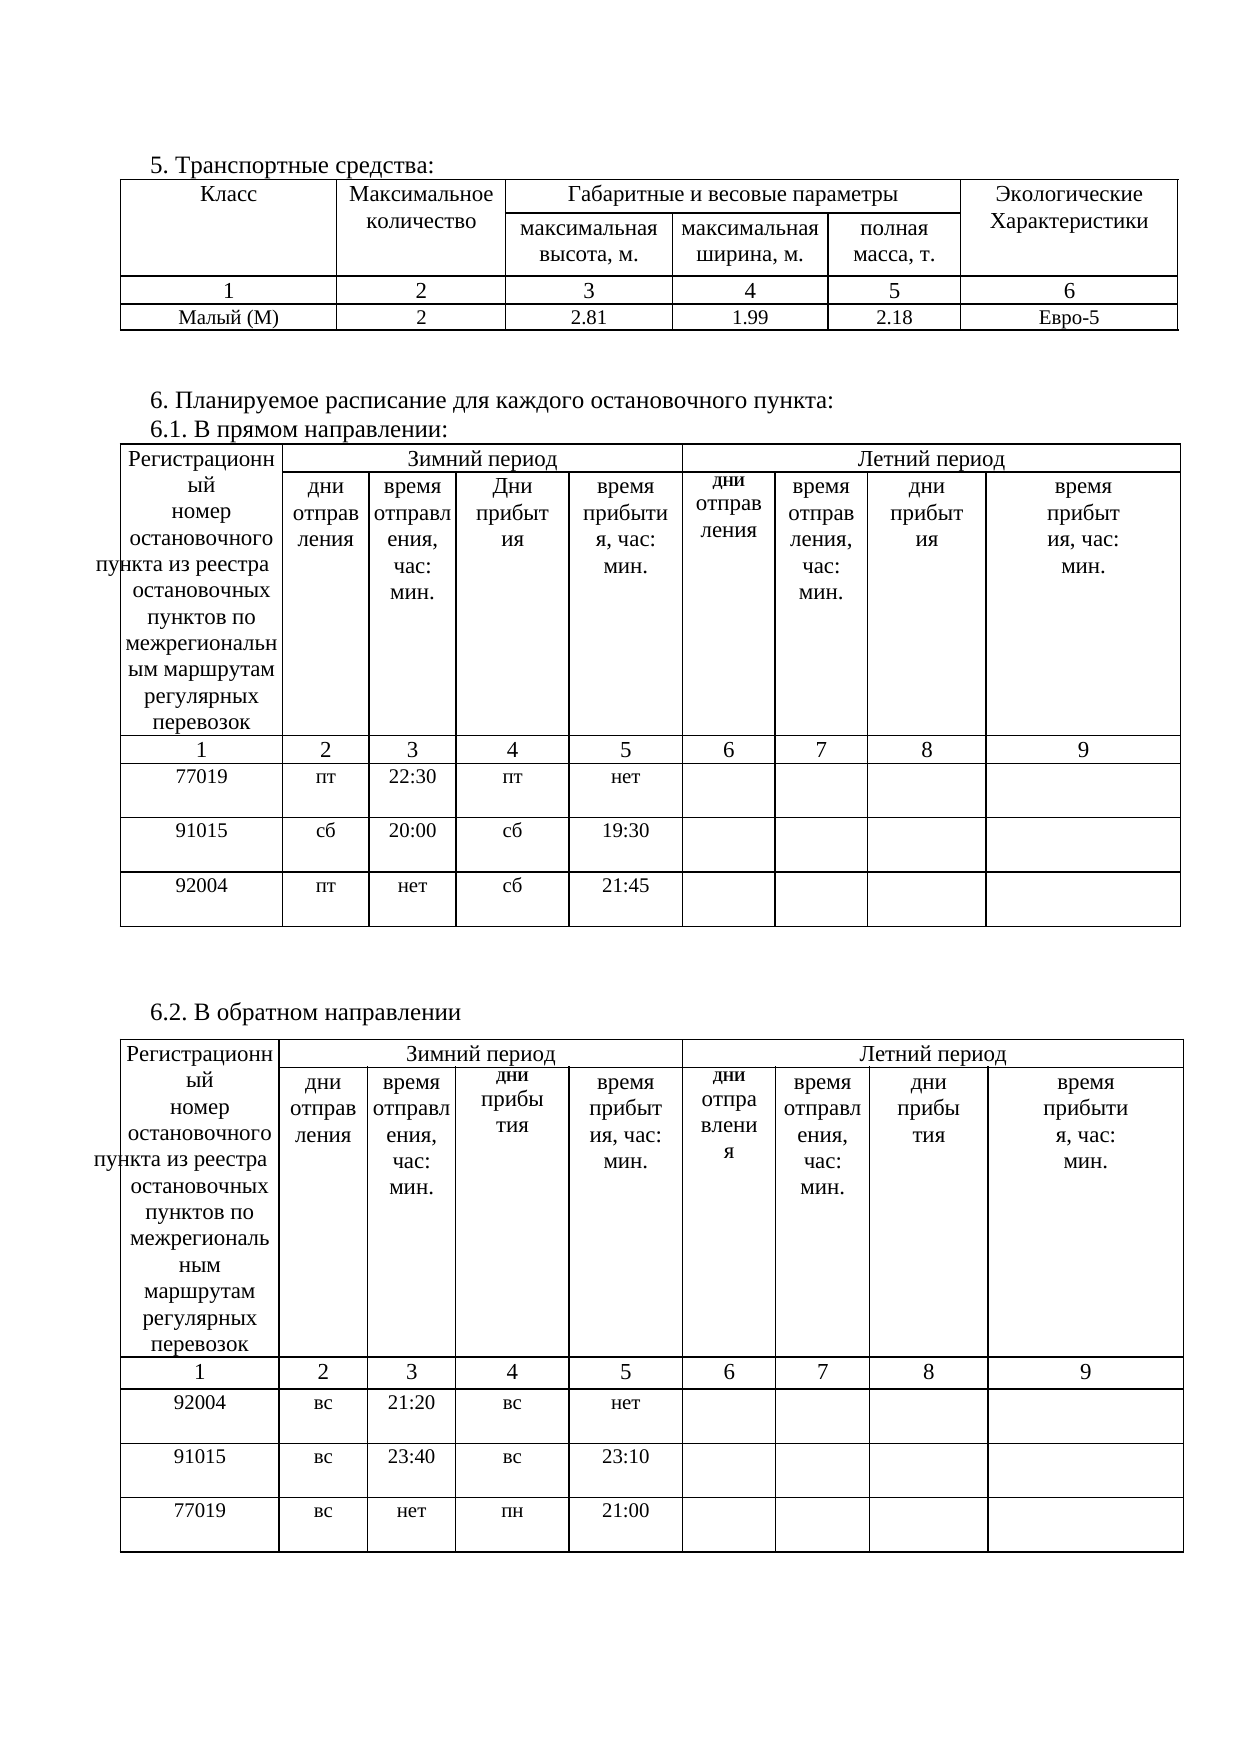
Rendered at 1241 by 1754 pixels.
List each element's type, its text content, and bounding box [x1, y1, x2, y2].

table_cell 2 [280, 1358, 367, 1388]
table_cell [776, 873, 867, 926]
table_cell 3 [368, 1358, 455, 1388]
table_cell [989, 1498, 1183, 1551]
table_cell [683, 1444, 775, 1497]
table_cell 2.18 [829, 305, 960, 329]
table_header Зимний период [280, 1040, 682, 1066]
table_header Габаритные и весовые параметры [506, 180, 960, 212]
table_cell 77019 [121, 764, 282, 817]
table_cell 6 [961, 277, 1177, 303]
table_cell 5 [570, 1358, 682, 1388]
table_cell 2.81 [506, 305, 672, 329]
table_cell 91015 [121, 818, 282, 871]
table_cell [868, 873, 985, 926]
table_cell вс [280, 1390, 367, 1442]
table_cell 21:45 [570, 873, 682, 926]
table_cell [776, 1390, 869, 1442]
table_cell время прибыт ия, час: мин. [570, 1068, 682, 1356]
table_cell Евро-5 [961, 305, 1177, 329]
table_cell 6 [683, 1358, 775, 1388]
table_cell [989, 1444, 1183, 1497]
text 5. Транспортные средства: [150, 150, 1090, 179]
table_cell нет [370, 873, 455, 926]
table_cell пт [457, 764, 568, 817]
table_cell [776, 1444, 869, 1497]
table_cell пн [456, 1498, 568, 1551]
table_cell нет [570, 1390, 682, 1442]
table_cell 5 [829, 277, 960, 303]
table_cell [987, 873, 1180, 926]
table_cell время прибыт ия, час: мин. [987, 473, 1180, 734]
table_cell 2 [337, 305, 505, 329]
table_cell 22:30 [370, 764, 455, 817]
table_cell время отправл ения, час: мин. [370, 473, 455, 734]
table_cell [870, 1498, 987, 1551]
table_cell время прибыти я, час: мин. [570, 473, 682, 734]
table_cell [776, 1498, 869, 1551]
table_cell максимальная высота, м. [506, 214, 672, 275]
table_header Максимальное количество [337, 180, 505, 275]
table_cell нет [368, 1498, 455, 1551]
table_cell [776, 764, 867, 817]
table_cell максимальная ширина, м. [673, 214, 827, 275]
table_cell время отправл ения, час: мин. [368, 1068, 455, 1356]
table_cell 1.99 [673, 305, 827, 329]
table_cell сб [457, 873, 568, 926]
table_cell 20:00 [370, 818, 455, 871]
table_cell Малый (М) [121, 305, 336, 329]
table_header Регистрационный номер остановочного пункта из реестра остановочных пунктов по межрегиональным маршрутам регулярных перевозок [121, 1040, 278, 1356]
table_cell 92004 [121, 873, 282, 926]
table_cell [683, 1390, 775, 1442]
table_cell 91015 [121, 1444, 278, 1497]
table_cell [987, 764, 1180, 817]
table_cell вс [456, 1390, 568, 1442]
table_cell сб [283, 818, 368, 871]
table_cell [987, 818, 1180, 871]
table_header Регистрационный номер остановочного пункта из реестра остановочных пунктов по межрегиональным маршрутам регулярных перевозок [121, 445, 282, 734]
table_cell 1 [121, 736, 282, 762]
table_cell 3 [506, 277, 672, 303]
table_cell [683, 764, 774, 817]
table_cell ДНИ отправ ления [683, 473, 774, 734]
table_cell [683, 873, 774, 926]
table_cell 23:40 [368, 1444, 455, 1497]
table_header Летний период [683, 1040, 1183, 1066]
table_cell вс [280, 1444, 367, 1497]
table_cell 9 [989, 1358, 1183, 1388]
table_cell время прибыти я, час: мин. [989, 1068, 1183, 1356]
table_cell 9 [987, 736, 1180, 762]
table_header Экологические Характеристики [961, 180, 1177, 275]
table_cell вс [456, 1444, 568, 1497]
table_cell [683, 818, 774, 871]
table_cell 92004 [121, 1390, 278, 1442]
table_cell 4 [673, 277, 827, 303]
table_cell 8 [868, 736, 985, 762]
table_cell 77019 [121, 1498, 278, 1551]
table_cell [870, 1390, 987, 1442]
table_cell 2 [337, 277, 505, 303]
table_cell 4 [456, 1358, 568, 1388]
table_cell 21:00 [570, 1498, 682, 1551]
table_cell [868, 764, 985, 817]
table_cell Дни прибыт ия [457, 473, 568, 734]
table_cell 6 [683, 736, 774, 762]
table_cell 2 [283, 736, 368, 762]
table_header Класс [121, 180, 336, 275]
table_cell ДНИ отпра влени я [683, 1068, 775, 1356]
table_cell дни отправ ления [283, 473, 368, 734]
table_cell 7 [776, 1358, 869, 1388]
table_header Зимний период [283, 445, 682, 471]
table_cell [870, 1444, 987, 1497]
table_cell [683, 1498, 775, 1551]
table_cell 3 [370, 736, 455, 762]
text 6. Планируемое расписание для каждого остановочного пункта: [150, 386, 1090, 414]
table_cell время отправл ения, час: мин. [776, 1068, 869, 1356]
table_cell нет [570, 764, 682, 817]
table_cell дни прибы тия [870, 1068, 987, 1356]
text 6.1. В прямом направлении: [150, 414, 1090, 443]
table_cell время отправ ления, час: мин. [776, 473, 867, 734]
table_cell вс [280, 1498, 367, 1551]
table_cell 8 [870, 1358, 987, 1388]
table_cell 5 [570, 736, 682, 762]
table_cell 7 [776, 736, 867, 762]
table_header Летний период [683, 445, 1180, 471]
table_cell полная масса, т. [829, 214, 960, 275]
table_cell [776, 818, 867, 871]
table_cell пт [283, 764, 368, 817]
table_cell 23:10 [570, 1444, 682, 1497]
table_cell [989, 1390, 1183, 1442]
table_cell ДНИ прибы тия [456, 1068, 568, 1356]
table_cell сб [457, 818, 568, 871]
table_cell дни отправ ления [280, 1068, 367, 1356]
table_cell 19:30 [570, 818, 682, 871]
table_cell 1 [121, 1358, 278, 1388]
text 6.2. В обратном направлении [150, 997, 1090, 1026]
table_cell 21:20 [368, 1390, 455, 1442]
table_cell [868, 818, 985, 871]
table_cell 4 [457, 736, 568, 762]
table_cell пт [283, 873, 368, 926]
table_cell дни прибыт ия [868, 473, 985, 734]
table_cell 1 [121, 277, 336, 303]
